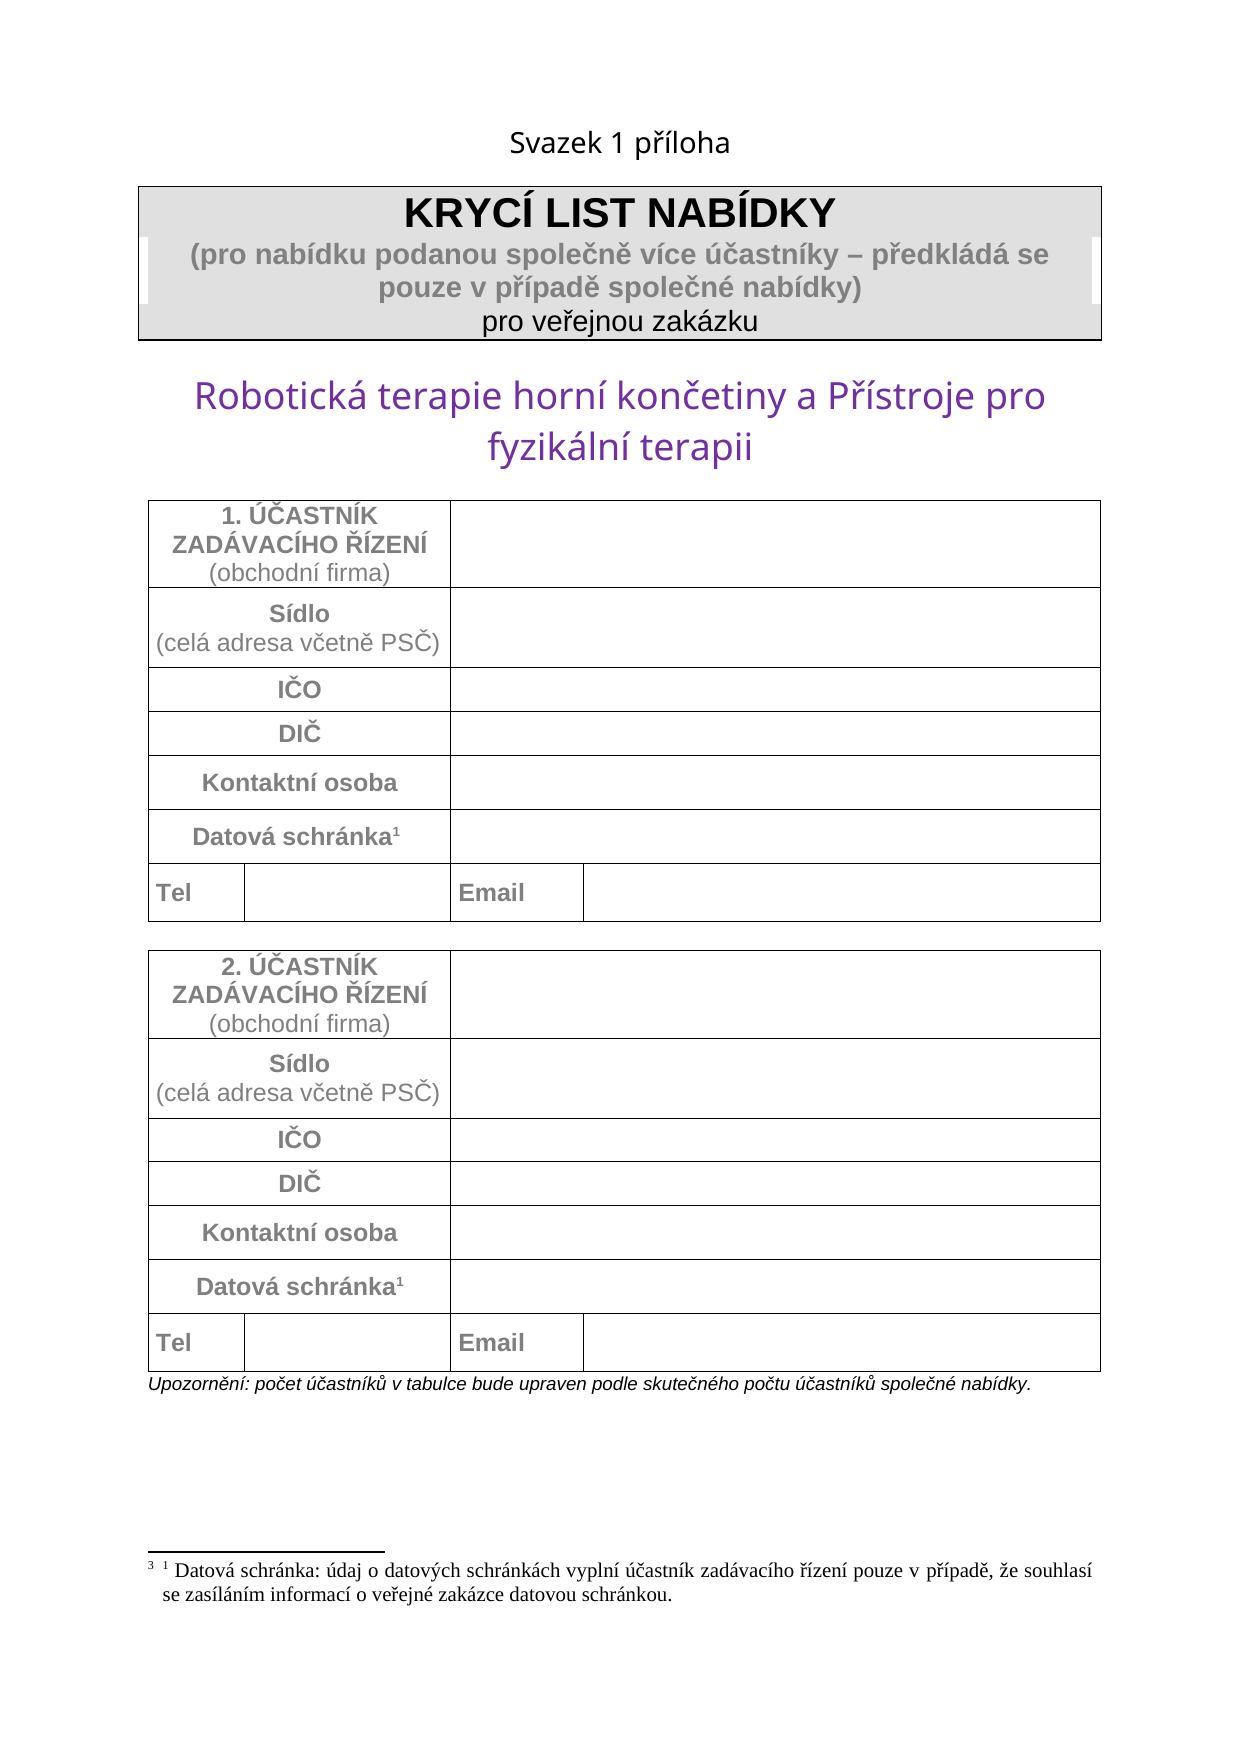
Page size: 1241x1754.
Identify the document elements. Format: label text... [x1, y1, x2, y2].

table_cell [584, 1314, 1100, 1371]
text Svazek 1 příloha [148, 122, 1092, 162]
table_cell [451, 1119, 1100, 1161]
table_cell [584, 864, 1100, 921]
table_cell [451, 1162, 1100, 1205]
table_cell [451, 756, 1100, 808]
table_cell DIČ [149, 712, 450, 754]
text Upozornění: počet účastníků v tabulce bude upraven podle skutečného počtu účastníků společné nabídky. [148, 1372, 1092, 1394]
table_cell Tel [149, 864, 244, 921]
table_cell [451, 1039, 1100, 1118]
table_header [451, 501, 1100, 587]
table_cell [451, 1206, 1100, 1259]
table_cell [451, 712, 1100, 754]
table_cell [451, 810, 1100, 862]
table_cell [451, 1260, 1100, 1313]
table_cell [245, 864, 450, 921]
table_cell IČO [149, 668, 450, 711]
table_cell [451, 668, 1100, 711]
table_cell IČO [149, 1119, 450, 1161]
text (pro nabídku podanou společně více účastníky – předkládá se pouze v případě společné nabídky) [148, 237, 1092, 301]
table_cell Kontaktní osoba [149, 756, 450, 808]
table_cell Email [451, 864, 583, 921]
table_cell [451, 588, 1100, 667]
text KRYCÍ LIST NABÍDKY [139, 187, 1101, 237]
table_cell Datová schránka1 [149, 810, 450, 862]
table_cell Datová schránka1 [149, 1260, 450, 1313]
table_header [451, 951, 1100, 1038]
table_cell Kontaktní osoba [149, 1206, 450, 1259]
text Robotická terapie horní končetiny a Přístroje pro fyzikální terapii [148, 369, 1092, 471]
table_cell [245, 1314, 450, 1371]
text pro veřejnou zakázku [139, 301, 1101, 339]
table_cell DIČ [149, 1162, 450, 1205]
table_header 2. ÚČASTNÍK ZADÁVACÍHO ŘÍZENÍ (obchodní firma) [149, 951, 450, 1038]
table_cell Sídlo (celá adresa včetně PSČ) [149, 588, 450, 667]
table_header 1. ÚČASTNÍK ZADÁVACÍHO ŘÍZENÍ (obchodní firma) [149, 501, 450, 587]
table_cell Email [451, 1314, 583, 1371]
table_cell Sídlo (celá adresa včetně PSČ) [149, 1039, 450, 1118]
table_cell Tel [149, 1314, 244, 1371]
